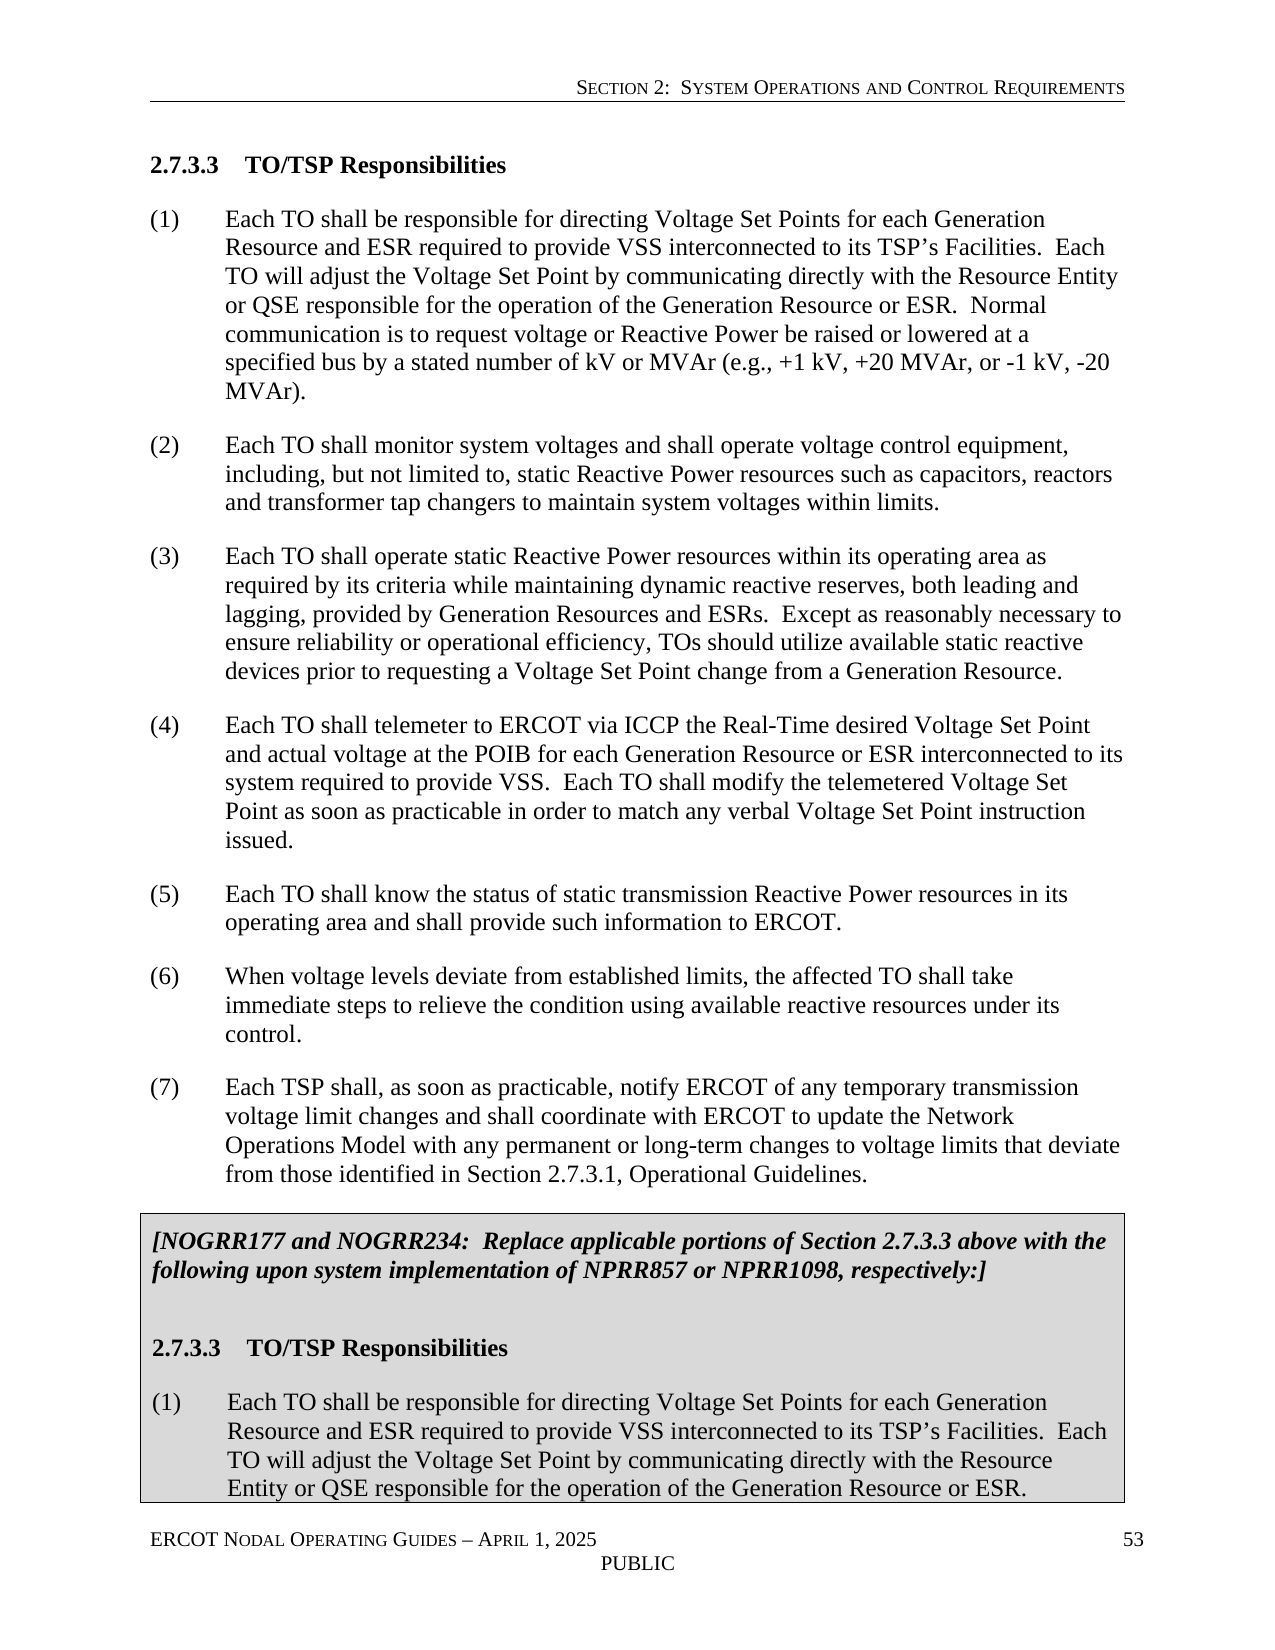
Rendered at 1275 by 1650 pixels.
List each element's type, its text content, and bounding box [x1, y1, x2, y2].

list (1) Each TO shall be responsible for directing Voltage Set Points for each Generation Resource and ESR required to provide VSS interconnected to its TSP’s Facilities. Each TO will adjust the Voltage Set Point by communicating directly with the Resource Entity or QSE responsible for the operation of the Generation Resource or ESR. Normal communication is to request voltage or Reactive Power be raised or lowered at a specified bus by a stated number of kV or MVAr (e.g., +1 kV, +20 MVAr, or -1 kV, -20 MVAr). [150, 204, 1125, 405]
list (4) Each TO shall telemeter to ERCOT via ICCP the Real-Time desired Voltage Set Point and actual voltage at the POIB for each Generation Resource or ESR interconnected to its system required to provide VSS. Each TO shall modify the telemetered Voltage Set Point as soon as practicable in order to match any verbal Voltage Set Point instruction issued. [150, 710, 1125, 854]
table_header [141, 1214, 1124, 1502]
list (7) Each TSP shall, as soon as practicable, notify ERCOT of any temporary transmission voltage limit changes and shall coordinate with ERCOT to update the Network Operations Model with any permanent or long-term changes to voltage limits that deviate from those identified in Section 2.7.3.1, Operational Guidelines. [150, 1072, 1125, 1187]
text 2.7.3.3 TO/TSP Responsibilities [150, 150, 1125, 179]
list (5) Each TO shall know the status of static transmission Reactive Power resources in its operating area and shall provide such information to ERCOT. [150, 879, 1125, 936]
list (6) When voltage levels deviate from established limits, the affected TO shall take immediate steps to relieve the condition using available reactive resources under its control. [150, 961, 1125, 1047]
list (3) Each TO shall operate static Reactive Power resources within its operating area as required by its criteria while maintaining dynamic reactive reserves, both leading and lagging, provided by Generation Resources and ESRs. Except as reasonably necessary to ensure reliability or operational efficiency, TOs should utilize available static reactive devices prior to requesting a Voltage Set Point change from a Generation Resource. [150, 541, 1125, 685]
list (2) Each TO shall monitor system voltages and shall operate voltage control equipment, including, but not limited to, static Reactive Power resources such as capacitors, reactors and transformer tap changers to maintain system voltages within limits. [150, 430, 1125, 516]
